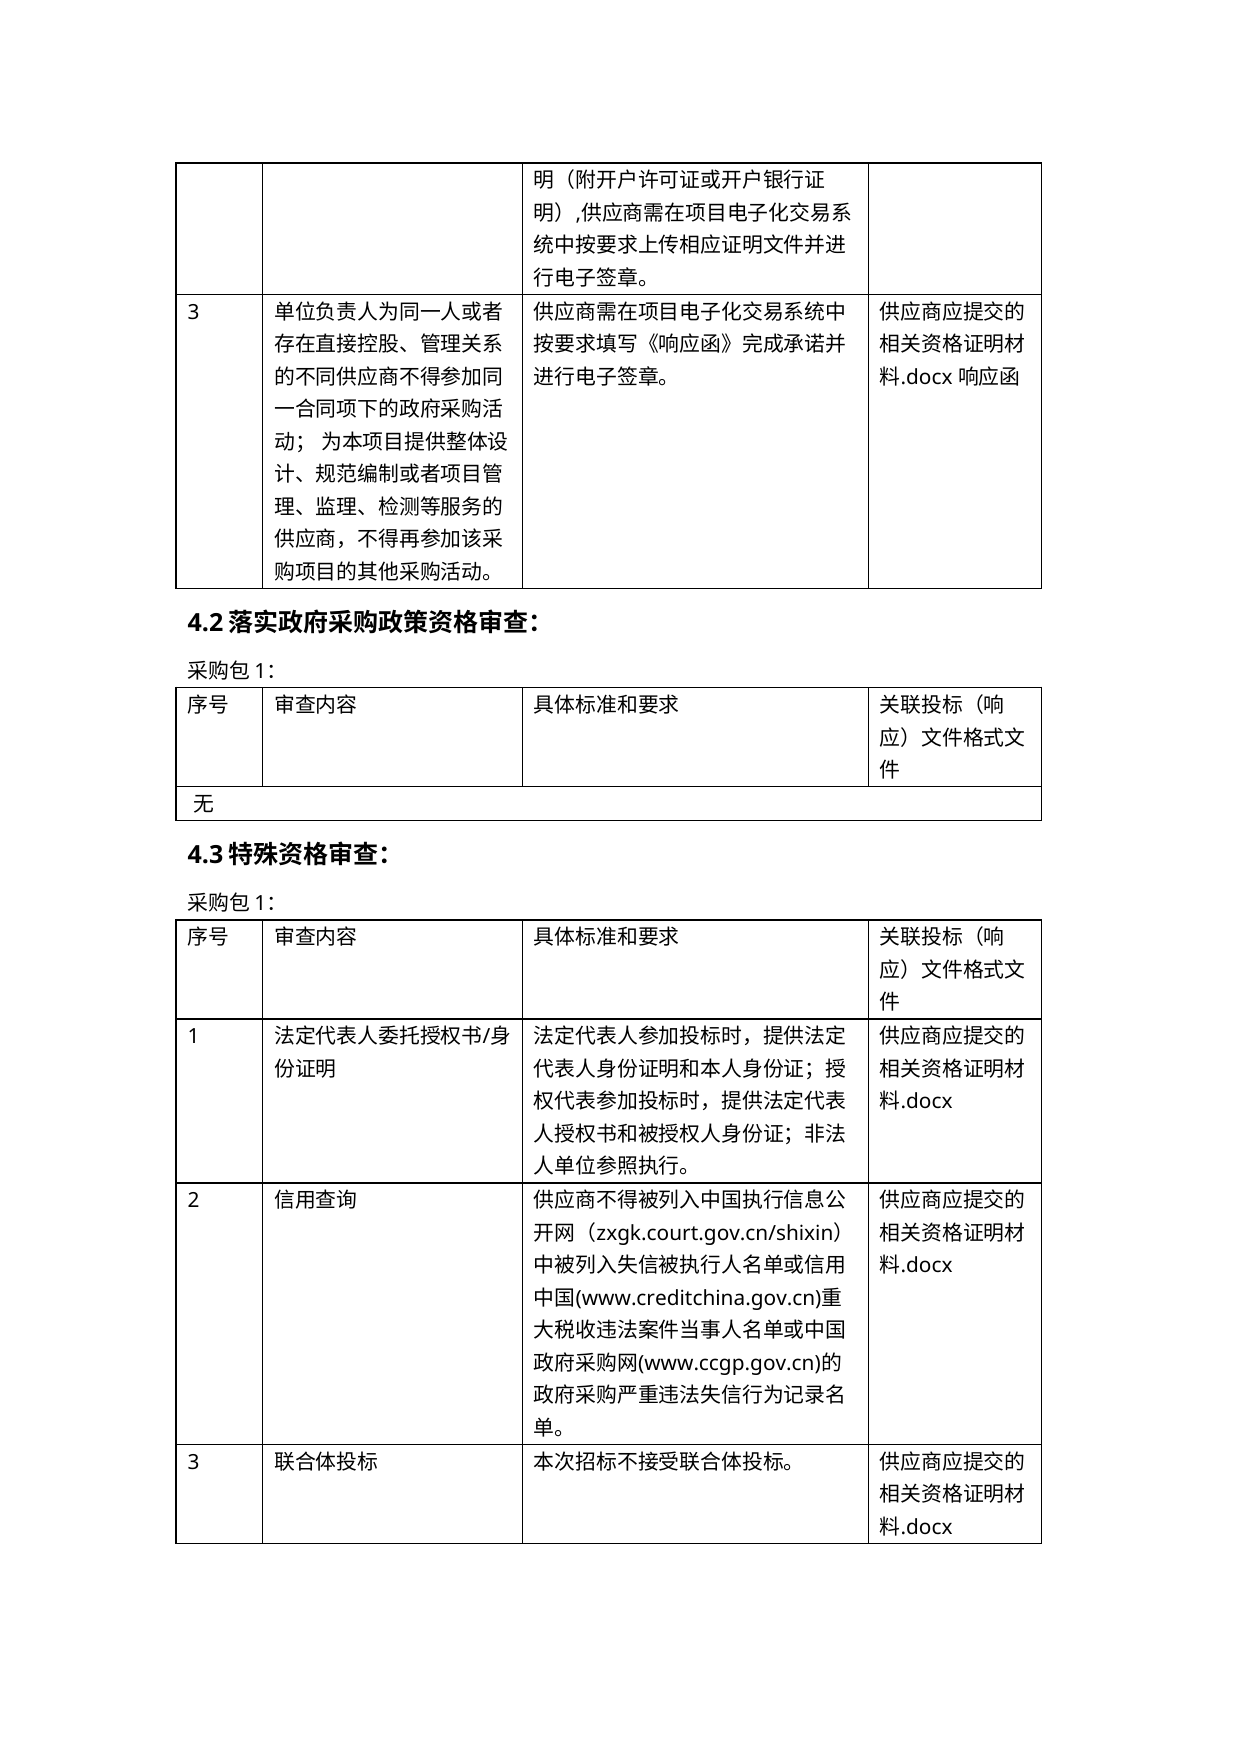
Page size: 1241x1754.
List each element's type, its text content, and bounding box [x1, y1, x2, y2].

table_header 具体标准和要求 [523, 688, 868, 786]
table_cell 联合体投标 [263, 1445, 522, 1543]
table_cell 法定代表人参加投标时，提供法定代表人身份证明和本人身份证；授权代表参加投标时，提供法定代表人授权书和被授权人身份证；非法人单位参照执行。 [523, 1020, 868, 1182]
table_header 具体标准和要求 [523, 921, 868, 1018]
table_cell 本次招标不接受联合体投标。 [523, 1445, 868, 1543]
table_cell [869, 164, 1041, 293]
table_header 序号 [177, 688, 262, 786]
table_cell 供应商应提交的相关资格证明材料.docx 响应函 [869, 295, 1041, 588]
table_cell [263, 164, 522, 293]
text 4.3特殊资格审查： [187, 821, 1053, 886]
table_header 关联投标（响应）文件格式文件 [869, 688, 1041, 786]
table_header 审查内容 [263, 688, 522, 786]
table_cell 供应商应提交的相关资格证明材料.docx [869, 1020, 1041, 1182]
table_cell 供应商不得被列入中国执行信息公开网（zxgk.court.gov.cn/shixin）中被列入失信被执行人名单或信用中国(www.creditchina.gov.cn)重大税收违法案件当事人名单或中国政府采购网(www.ccgp.gov.cn)的政府采购严重违法失信行为记录名单。 [523, 1184, 868, 1443]
table_cell 无 [177, 787, 1041, 820]
table_cell 单位负责人为同一人或者存在直接控股、管理关系的不同供应商不得参加同一合同项下的政府采购活动； 为本项目提供整体设计、规范编制或者项目管理、监理、检测等服务的供应商，不得再参加该采购项目的其他采购活动。 [263, 295, 522, 588]
table_cell 1 [177, 1020, 262, 1182]
text 采购包1： [187, 886, 1053, 919]
table_cell 信用查询 [263, 1184, 522, 1443]
table_cell 供应商应提交的相关资格证明材料.docx [869, 1445, 1041, 1543]
table_cell 3 [177, 1445, 262, 1543]
text 4.2落实政府采购政策资格审查： [187, 589, 1053, 654]
table_header 关联投标（响应）文件格式文件 [869, 921, 1041, 1018]
table_header 审查内容 [263, 921, 522, 1018]
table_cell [523, 164, 868, 293]
table_cell 法定代表人委托授权书/身份证明 [263, 1020, 522, 1182]
table_cell 供应商需在项目电子化交易系统中按要求填写《响应函》完成承诺并进行电子签章。 [523, 295, 868, 588]
text 采购包1： [187, 654, 1053, 687]
table_cell 供应商应提交的相关资格证明材料.docx [869, 1184, 1041, 1443]
table_cell 2 [177, 164, 262, 293]
table_header 序号 [177, 921, 262, 1018]
table_cell 3 [177, 295, 262, 588]
table_cell 2 [177, 1184, 262, 1443]
